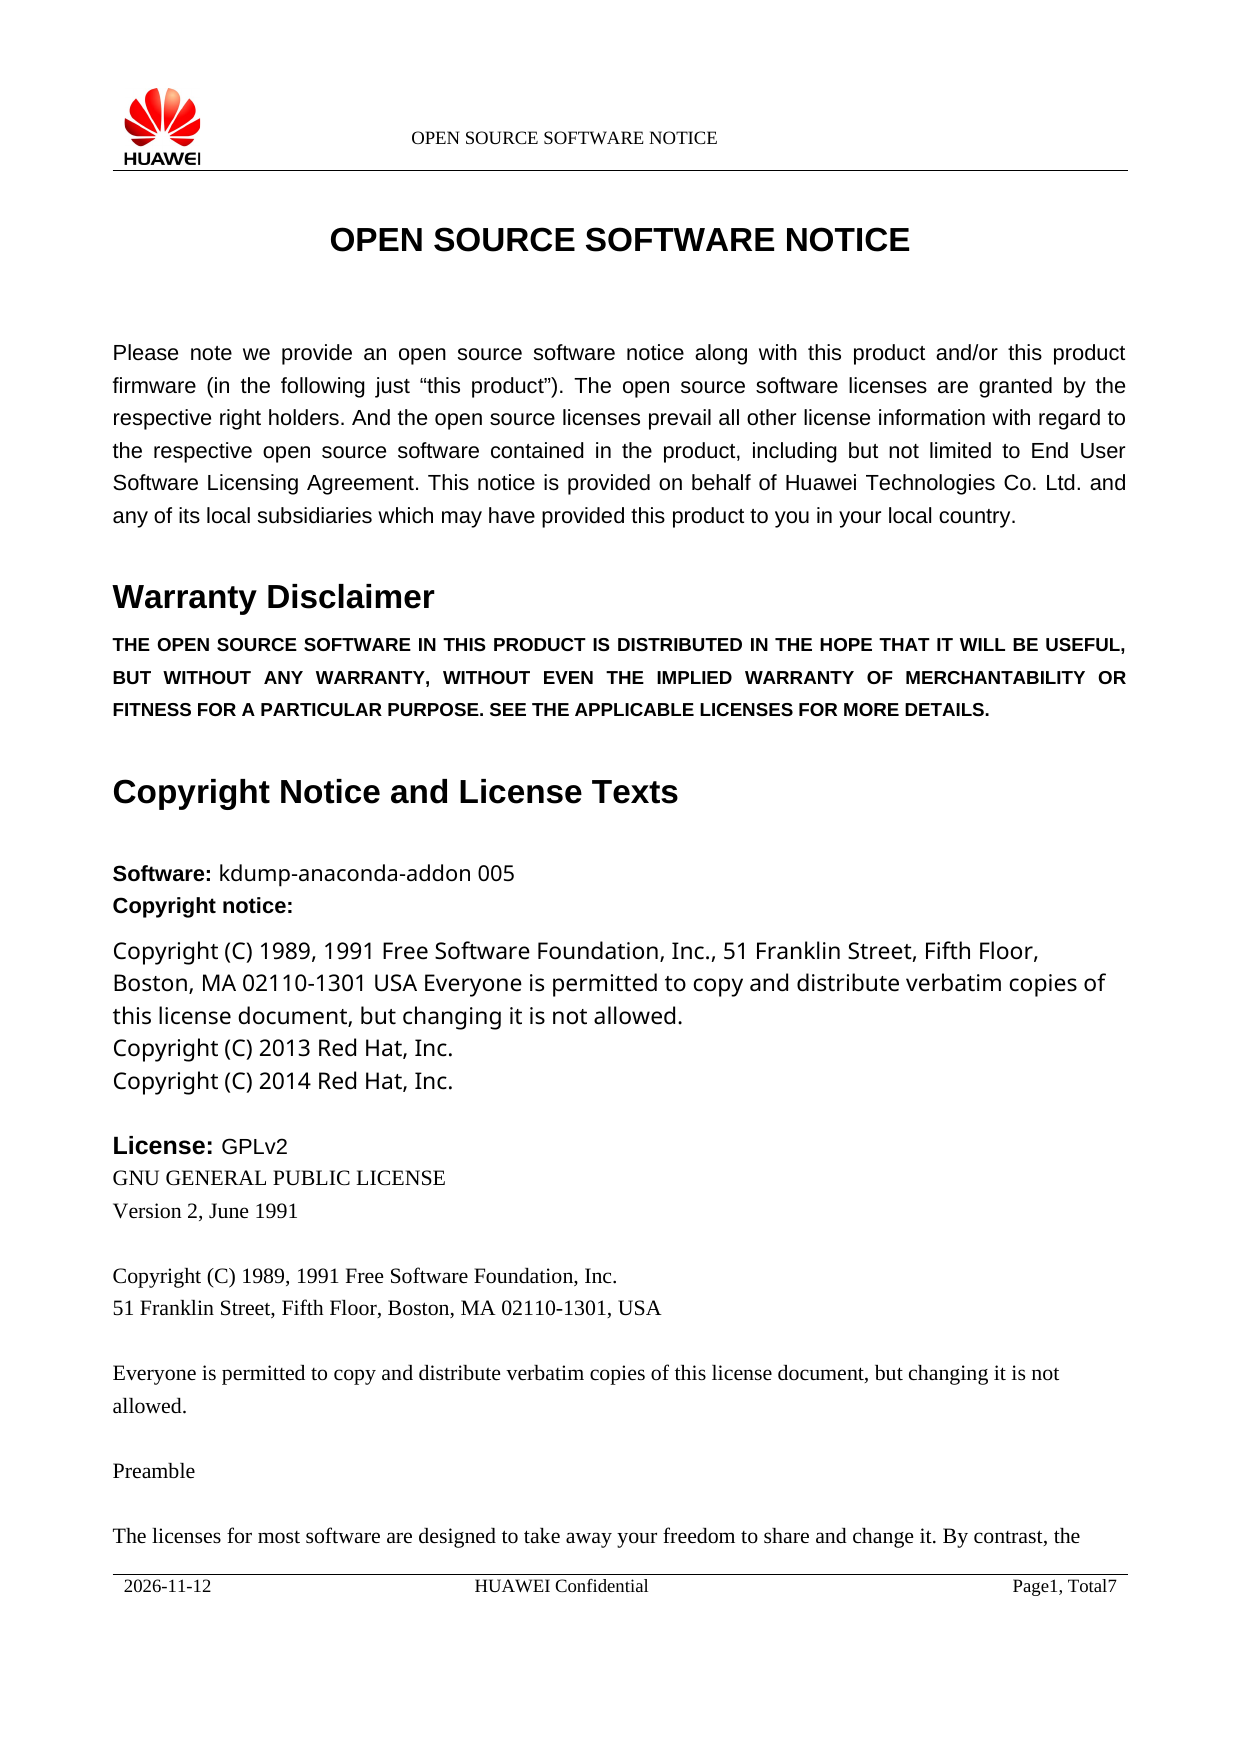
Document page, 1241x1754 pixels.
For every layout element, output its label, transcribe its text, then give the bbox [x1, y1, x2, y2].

text Warranty Disclaimer [112, 564, 1128, 629]
text OPEN SOURCE SOFTWARE NOTICE [112, 206, 1128, 271]
text Copyright notice: [112, 889, 1128, 921]
text Please note we provide an open source software notice along with this product and/or this product firmware (in the following just “this product”). The open source software licenses are granted by the respective right holders. And the open source licenses prevail all other license information with regard to the respective open source software contained in the product, including but not limited to End User Software Licensing Agreement. This notice is provided on behalf of Huawei Technologies Co. Ltd. and any of its local subsidiaries which may have provided this product to you in your local country. [112, 336, 1128, 531]
title Software: kdump-anaconda-addon 005 [112, 856, 1128, 889]
text The open source software in this product is distributed in the hope that it will be useful, but WITHOUT ANY WARRANTY, without even the implied warranty of MERCHANTABILITY or FITNESS FOR A PARTICULAR PURPOSE. See the applicable licenses for more details. [112, 629, 1128, 726]
text Copyright (C) 1989, 1991 Free Software Foundation, Inc., 51 Franklin Street, Fifth Floor, Boston, MA 02110-1301 USA Everyone is permitted to copy and distribute verbatim copies of this license document, but changing it is not allowed. Copyright (C) 2013 Red Hat, Inc. Copyright (C) 2014 Red Hat, Inc. [112, 934, 1128, 1129]
text License: GPLv2 [112, 1129, 1128, 1161]
picture [124, 88, 201, 165]
text Copyright Notice and License Texts [112, 759, 1128, 824]
